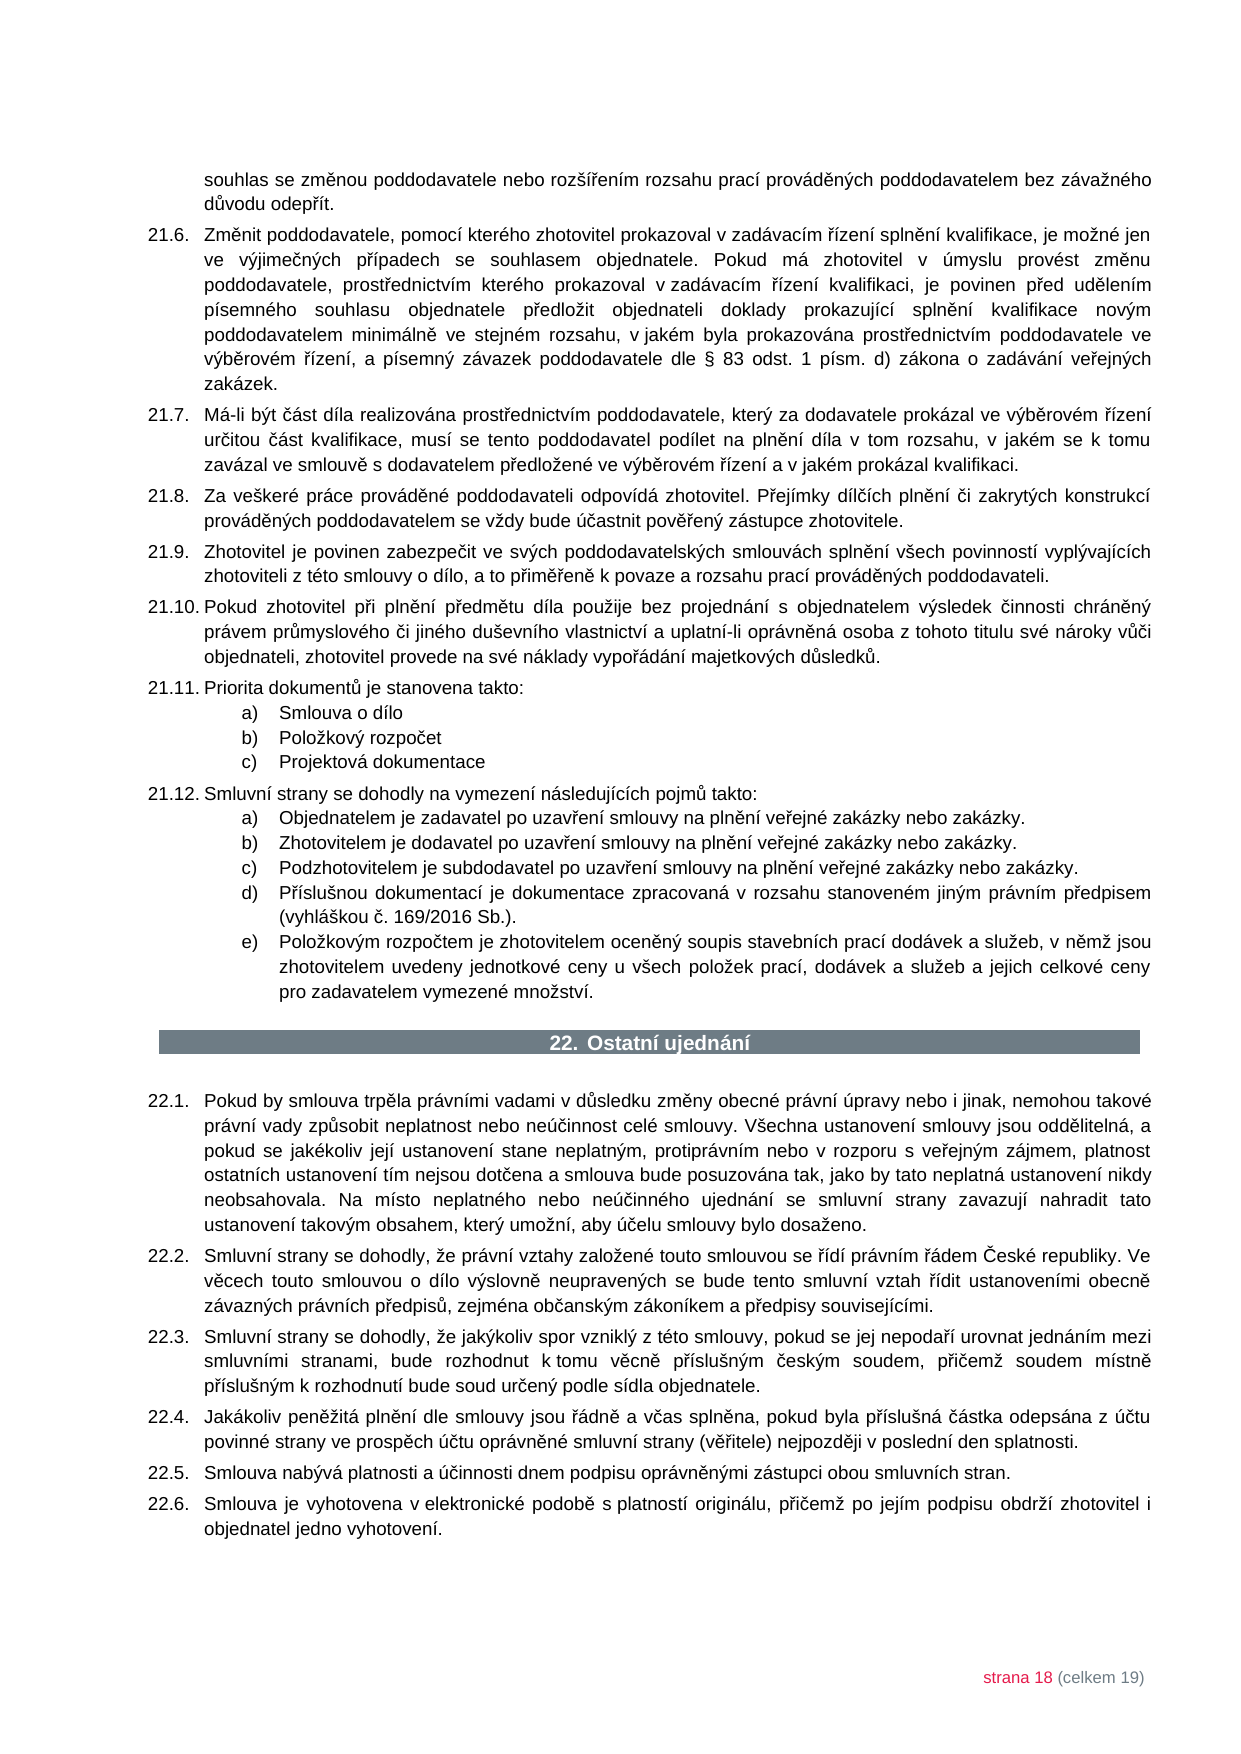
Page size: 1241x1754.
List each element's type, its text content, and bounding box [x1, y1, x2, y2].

list Příslušnou dokumentací je dokumentace zpracovaná v rozsahu stanoveném jiným právním předpisem (vyhláškou č. 169/2016 Sb.). [241, 881, 1152, 928]
list Smlouva nabývá platnosti a účinnosti dnem podpisu oprávněnými zástupci obou smluvních stran. [148, 1462, 1152, 1483]
list Změnit poddodavatele, pomocí kterého zhotovitel prokazoval v zadávacím řízení splnění kvalifikace, je možné jen ve výjimečných případech se souhlasem objednatele. Pokud má zhotovitel v úmyslu provést změnu poddodavatele, prostřednictvím kterého prokazoval v zadávacím řízení kvalifikaci, je povinen před udělením písemného souhlasu objednatele předložit objednateli doklady prokazující splnění kvalifikace novým poddodavatelem minimálně ve stejném rozsahu, v jakém byla prokazována prostřednictvím poddodavatele ve výběrovém řízení, a písemný závazek poddodavatele dle § 83 odst. 1 písm. d) zákona o zadávání veřejných zakázek. [148, 224, 1152, 394]
list Má-li být část díla realizována prostřednictvím poddodavatele, který za dodavatele prokázal ve výběrovém řízení určitou část kvalifikace, musí se tento poddodavatel podílet na plnění díla v tom rozsahu, v jakém se k tomu zavázal ve smlouvě s dodavatelem předložené ve výběrovém řízení a v jakém prokázal kvalifikaci. [148, 404, 1152, 475]
list Zhotovitel je povinen zabezpečit ve svých poddodavatelských smlouvách splnění všech povinností vyplývajících zhotoviteli z této smlouvy o dílo, a to přiměřeně k povaze a rozsahu prací prováděných poddodavateli. [148, 540, 1152, 587]
list Za veškeré práce prováděné poddodavateli odpovídá zhotovitel. Přejímky dílčích plnění či zakrytých konstrukcí prováděných poddodavatelem se vždy bude účastnit pověřený zástupce zhotovitele. [148, 484, 1152, 531]
list Jakákoliv peněžitá plnění dle smlouvy jsou řádně a včas splněna, pokud byla příslušná částka odepsána z účtu povinné strany ve prospěch účtu oprávněné smluvní strany (věřitele) nejpozději v poslední den splatnosti. [148, 1406, 1152, 1452]
list Smluvní strany se dohodly, že právní vztahy založené touto smlouvou se řídí právním řádem České republiky. Ve věcech touto smlouvou o dílo výslovně neupravených se bude tento smluvní vztah řídit ustanoveními obecně závazných právních předpisů, zejména občanským zákoníkem a předpisy souvisejícími. [148, 1245, 1152, 1316]
table_header Ostatní ujednání [148, 1005, 1152, 1084]
list Smlouva je vyhotovena v elektronické podobě s platností originálu, přičemž po jejím podpisu obdrží zhotovitel i objednatel jedno vyhotovení. [148, 1493, 1152, 1539]
list Smluvní strany se dohodly, že jakýkoliv spor vzniklý z této smlouvy, pokud se jej nepodaří urovnat jednáním mezi smluvními stranami, bude rozhodnut k tomu věcně příslušným českým soudem, přičemž soudem místně příslušným k rozhodnutí bude soud určený podle sídla objednatele. [148, 1326, 1152, 1397]
list Smlouva o dílo [241, 702, 1152, 723]
list Položkový rozpočet [241, 726, 1152, 748]
list Pokud zhotovitel při plnění předmětu díla použije bez projednání s objednatelem výsledek činnosti chráněný právem průmyslového či jiného duševního vlastnictví a uplatní-li oprávněná osoba z tohoto titulu své nároky vůči objednateli, zhotovitel provede na své náklady vypořádání majetkových důsledků. [148, 596, 1152, 667]
list Objednatelem je zadavatel po uzavření smlouvy na plnění veřejné zakázky nebo zakázky. [241, 807, 1152, 829]
list Smluvní strany se dohodly na vymezení následujících pojmů takto: [148, 782, 1152, 804]
list Priorita dokumentů je stanovena takto: [148, 677, 1152, 698]
list Položkovým rozpočtem je zhotovitelem oceněný soupis stavebních prací dodávek a služeb, v němž jsou zhotovitelem uvedeny jednotkové ceny u všech položek prací, dodávek a služeb a jejich celkové ceny pro zadavatelem vymezené množství. [241, 931, 1152, 1002]
list Projektová dokumentace [241, 751, 1152, 773]
list Zhotovitelem je dodavatel po uzavření smlouvy na plnění veřejné zakázky nebo zakázky. [241, 832, 1152, 853]
list Podzhotovitelem je subdodavatel po uzavření smlouvy na plnění veřejné zakázky nebo zakázky. [241, 857, 1152, 878]
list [148, 168, 1152, 215]
list Pokud by smlouva trpěla právními vadami v důsledku změny obecné právní úpravy nebo i jinak, nemohou takové právní vady způsobit neplatnost nebo neúčinnost celé smlouvy. Všechna ustanovení smlouvy jsou oddělitelná, a pokud se jakékoliv její ustanovení stane neplatným, protiprávním nebo v rozporu s veřejným zájmem, platnost ostatních ustanovení tím nejsou dotčena a smlouva bude posuzována tak, jako by tato neplatná ustanovení nikdy neobsahovala. Na místo neplatného nebo neúčinného ujednání se smluvní strany zavazují nahradit tato ustanovení takovým obsahem, který umožní, aby účelu smlouvy bylo dosaženo. [148, 1090, 1152, 1235]
